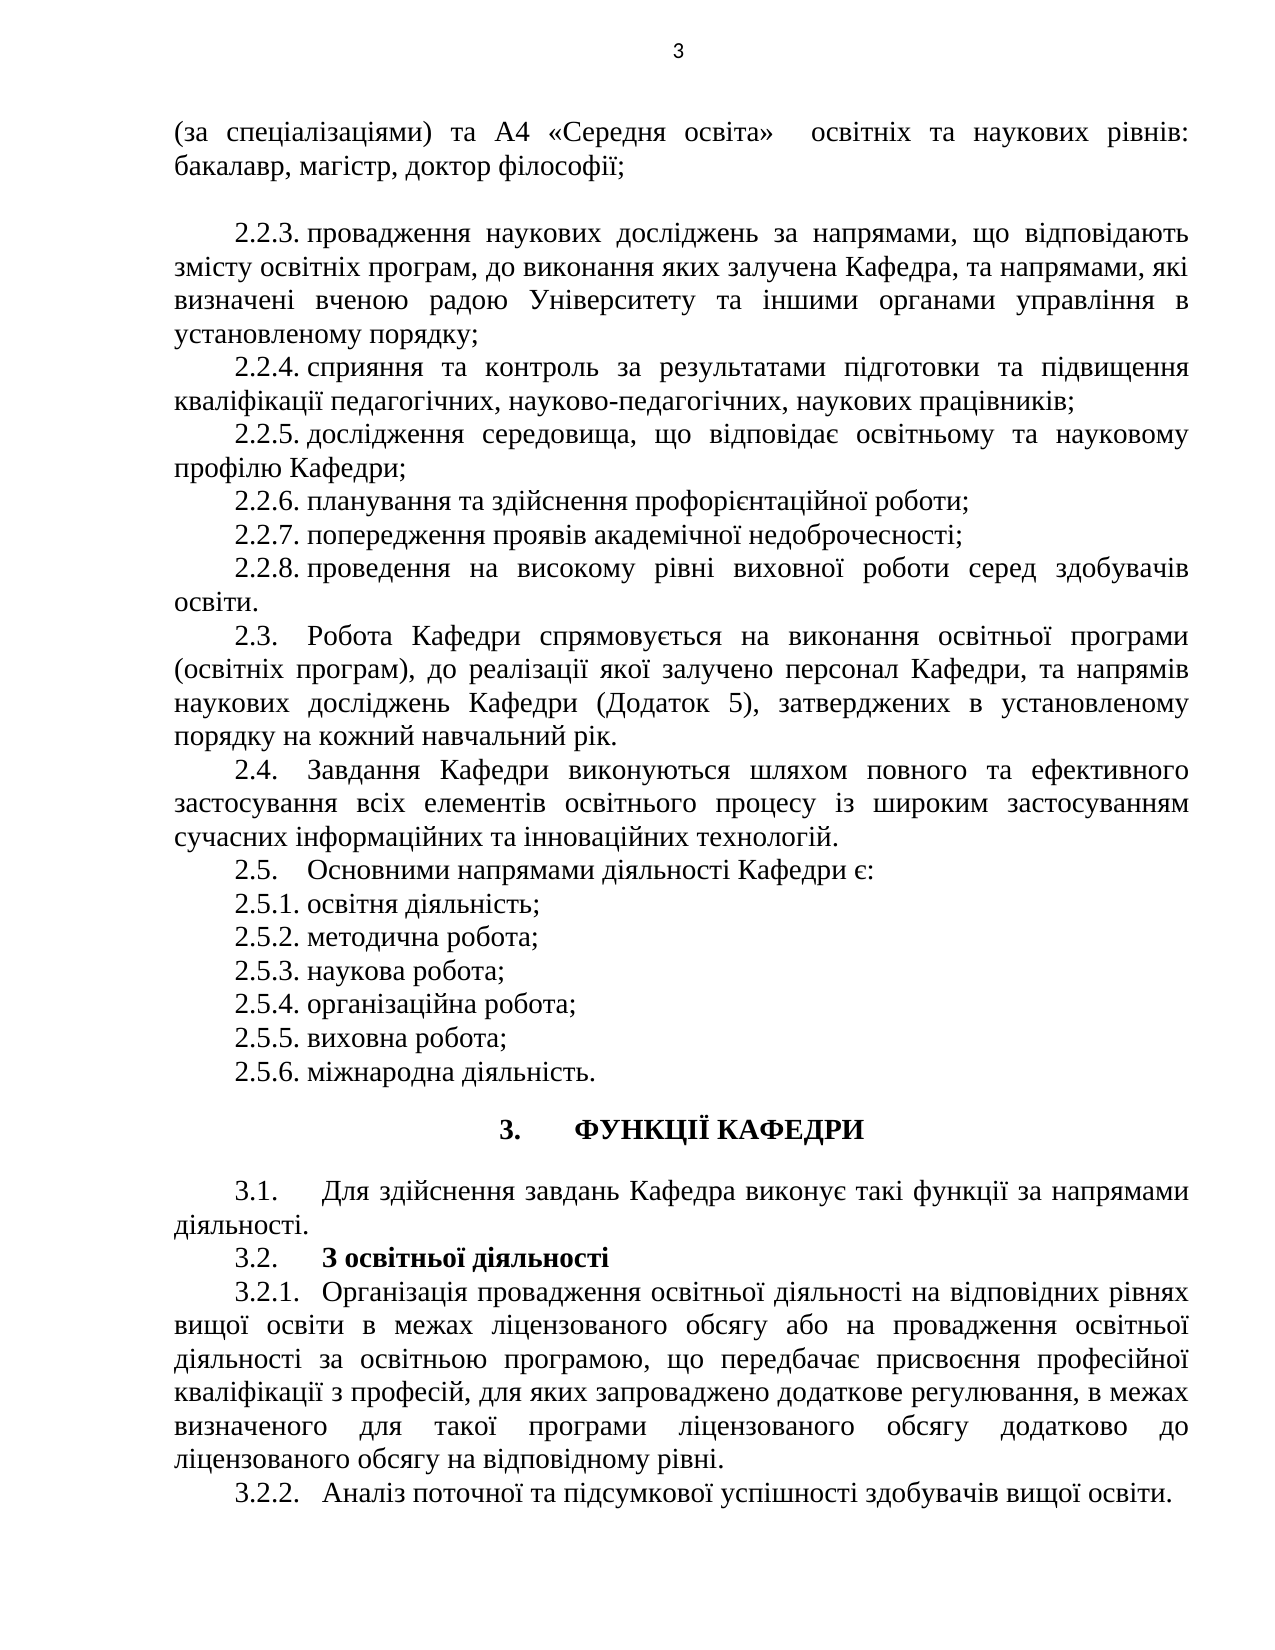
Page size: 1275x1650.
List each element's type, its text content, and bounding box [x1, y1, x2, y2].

list організаційна робота; [174, 987, 1190, 1020]
list методична робота; [174, 919, 1190, 953]
list проведення на високому рівні виховної роботи серед здобувачів освіти. [174, 551, 1190, 618]
list Для здійснення завдань Кафедра виконує такі функції за напрямами діяльності. [174, 1173, 1190, 1240]
list освітня діяльність; [174, 886, 1190, 919]
list провадження наукових досліджень за напрямами, що відповідають змісту освітніх програм, до виконання яких залучена Кафедра, та напрямами, які визначені вченою радою Університету та іншими органами управління в установленому порядку; [174, 215, 1190, 349]
list планування та здійснення профорієнтаційної роботи; [174, 483, 1190, 517]
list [174, 114, 1190, 182]
list Робота Кафедри спрямовується на виконання освітньої програми (освітніх програм), до реалізації якої залучено персонал Кафедри, та напрямів наукових досліджень Кафедри (Додаток 5), затверджених в установленому порядку на кожний навчальний рік. [174, 618, 1190, 752]
list Основними напрямами діяльності Кафедри є: [174, 852, 1190, 886]
list попередження проявів академічної недоброчесності; [174, 517, 1190, 551]
list Організація провадження освітньої діяльності на відповідних рівнях вищої освіти в межах ліцензованого обсягу або на провадження освітньої діяльності за освітньою програмою, що передбачає присвоєння професійної кваліфікації з професій, для яких запроваджено додаткове регулювання, в межах визначеного для такої програми ліцензованого обсягу додатково до ліцензованого обсягу на відповідному рівні. [174, 1274, 1190, 1475]
list Завдання Кафедри виконуються шляхом повного та ефективного застосування всіх елементів освітнього процесу із широким застосуванням сучасних інформаційних та інноваційних технологій. [174, 752, 1190, 852]
list наукова робота; [174, 953, 1190, 987]
list виховна робота; [174, 1020, 1190, 1054]
list сприяння та контроль за результатами підготовки та підвищення кваліфікації педагогічних, науково-педагогічних, наукових працівників; [174, 349, 1190, 416]
list дослідження середовища, що відповідає освітньому та науковому профілю Кафедри; [174, 416, 1190, 483]
list Аналіз поточної та підсумкової успішності здобувачів вищої освіти. [174, 1475, 1190, 1509]
list ФУНКЦІЇ КАФЕДРИ [174, 1112, 1190, 1146]
list З освітньої діяльності [174, 1240, 1190, 1274]
list міжнародна діяльність. [174, 1054, 1190, 1087]
